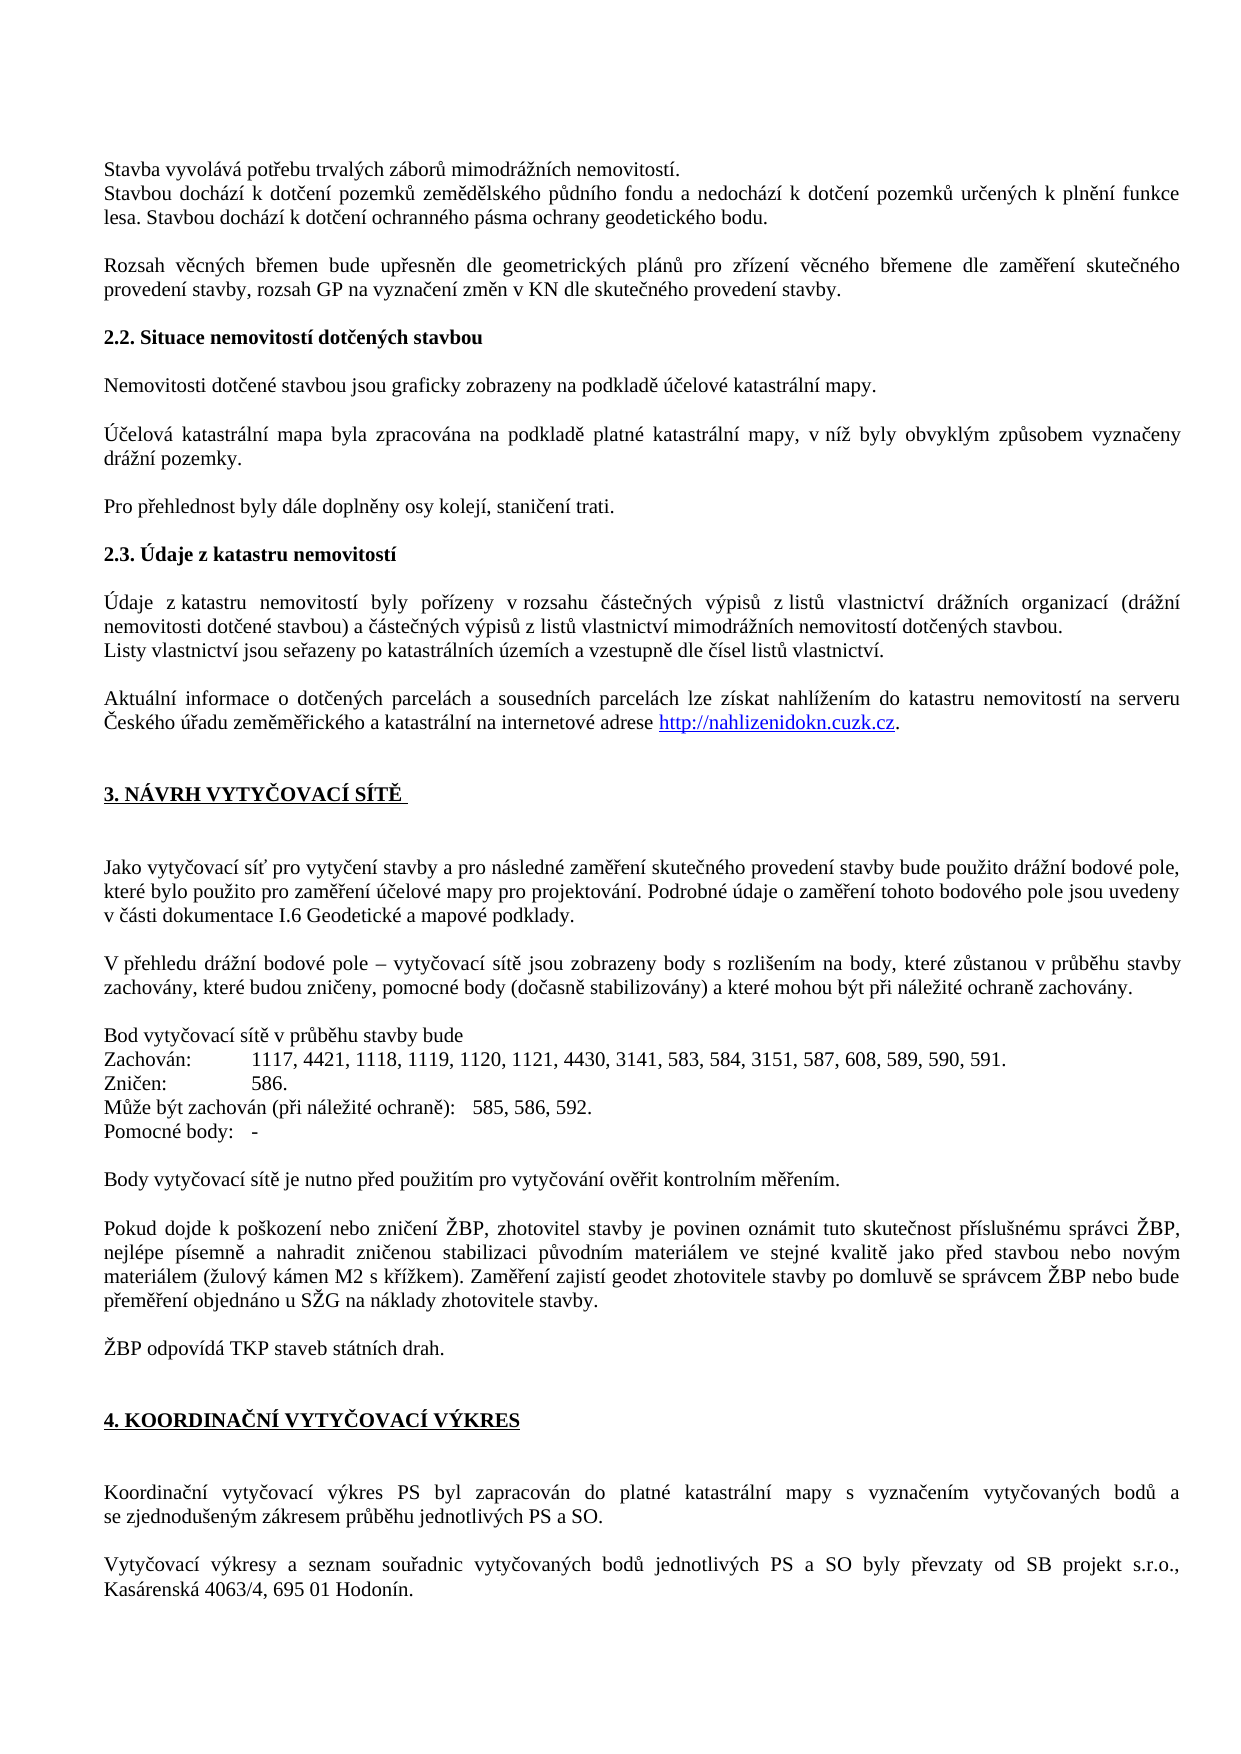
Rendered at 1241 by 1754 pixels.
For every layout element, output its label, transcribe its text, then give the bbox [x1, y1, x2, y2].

text Bod vytyčovací sítě v průběhu stavby bude [103, 1023, 1181, 1047]
text Jako vytyčovací síť pro vytyčení stavby a pro následné zaměření skutečného provedení stavby bude použito drážní bodové pole, které bylo použito pro zaměření účelové mapy pro projektování. Podrobné údaje o zaměření tohoto bodového pole jsou uvedeny v části dokumentace I.6 Geodetické a mapové podklady. [103, 854, 1181, 927]
text Pokud dojde k poškození nebo zničení ŽBP, zhotovitel stavby je povinen oznámit tuto skutečnost příslušnému správci ŽBP, nejlépe písemně a nahradit zničenou stabilizaci původním materiálem ve stejné kvalitě jako před stavbou nebo novým materiálem (žulový kámen M2 s křížkem). Zaměření zajistí geodet zhotovitele stavby po domluvě se správcem ŽBP nebo bude přeměření objednáno u SŽG na náklady zhotovitele stavby. [103, 1216, 1181, 1312]
text Stavbou dochází k dotčení pozemků zemědělského půdního fondu a nedochází k dotčení pozemků určených k plnění funkce lesa. Stavbou dochází k dotčení ochranného pásma ochrany geodetického bodu. [103, 181, 1181, 229]
text 4. KOORDINAČNÍ VYTYČOVACÍ VÝKRES [103, 1408, 1181, 1432]
text Koordinační vytyčovací výkres PS byl zapracován do platné katastrální mapy s vyznačením vytyčovaných bodů a se zjednodušeným zákresem průběhu jednotlivých PS a SO. [103, 1480, 1181, 1528]
text Pro přehlednost byly dále doplněny osy kolejí, staničení trati. [103, 494, 1181, 518]
text Stavba vyvolává potřebu trvalých záborů mimodrážních nemovitostí. [103, 157, 1181, 181]
text V přehledu drážní bodové pole – vytyčovací sítě jsou zobrazeny body s rozlišením na body, které zůstanou v průběhu stavby zachovány, které budou zničeny, pomocné body (dočasně stabilizovány) a které mohou být při náležité ochraně zachovány. [103, 951, 1181, 999]
text Nemovitosti dotčené stavbou jsou graficky zobrazeny na podkladě účelové katastrální mapy. [103, 373, 1181, 397]
text 2.2. Situace nemovitostí dotčených stavbou [103, 325, 1181, 349]
text Zachován: 1117, 4421, 1118, 1119, 1120, 1121, 4430, 3141, 583, 584, 3151, 587, 608, 589, 590, 591. [103, 1047, 1181, 1071]
text Účelová katastrální mapa byla zpracována na podkladě platné katastrální mapy, v níž byly obvyklým způsobem vyznačeny drážní pozemky. [103, 421, 1181, 469]
text Rozsah věcných břemen bude upřesněn dle geometrických plánů pro zřízení věcného břemene dle zaměření skutečného provedení stavby, rozsah GP na vyznačení změn v KN dle skutečného provedení stavby. [103, 253, 1181, 301]
text Pomocné body: - [103, 1119, 1181, 1143]
text Může být zachován (při náležité ochraně): 585, 586, 592. [103, 1095, 1181, 1119]
text Aktuální informace o dotčených parcelách a sousedních parcelách lze získat nahlížením do katastru nemovitostí na serveru Českého úřadu zeměměřického a katastrální na internetové adrese http://nahlizenidokn.cuzk.cz. [103, 686, 1181, 734]
text 2.3. Údaje z katastru nemovitostí [103, 542, 1181, 566]
text Zničen: 586. [103, 1071, 1181, 1095]
text Listy vlastnictví jsou seřazeny po katastrálních územích a vzestupně dle čísel listů vlastnictví. [103, 638, 1181, 662]
text ŽBP odpovídá TKP staveb státních drah. [103, 1336, 1181, 1360]
text 3. NÁVRH VYTYČOVACÍ SÍTĚ [103, 782, 1181, 806]
text Body vytyčovací sítě je nutno před použitím pro vytyčování ověřit kontrolním měřením. [103, 1167, 1181, 1191]
text Údaje z katastru nemovitostí byly pořízeny v rozsahu částečných výpisů z listů vlastnictví drážních organizací (drážní nemovitosti dotčené stavbou) a částečných výpisů z listů vlastnictví mimodrážních nemovitostí dotčených stavbou. [103, 590, 1181, 638]
text Vytyčovací výkresy a seznam souřadnic vytyčovaných bodů jednotlivých PS a SO byly převzaty od SB projekt s.r.o., Kasárenská 4063/4, 695 01 Hodonín. [103, 1552, 1181, 1601]
